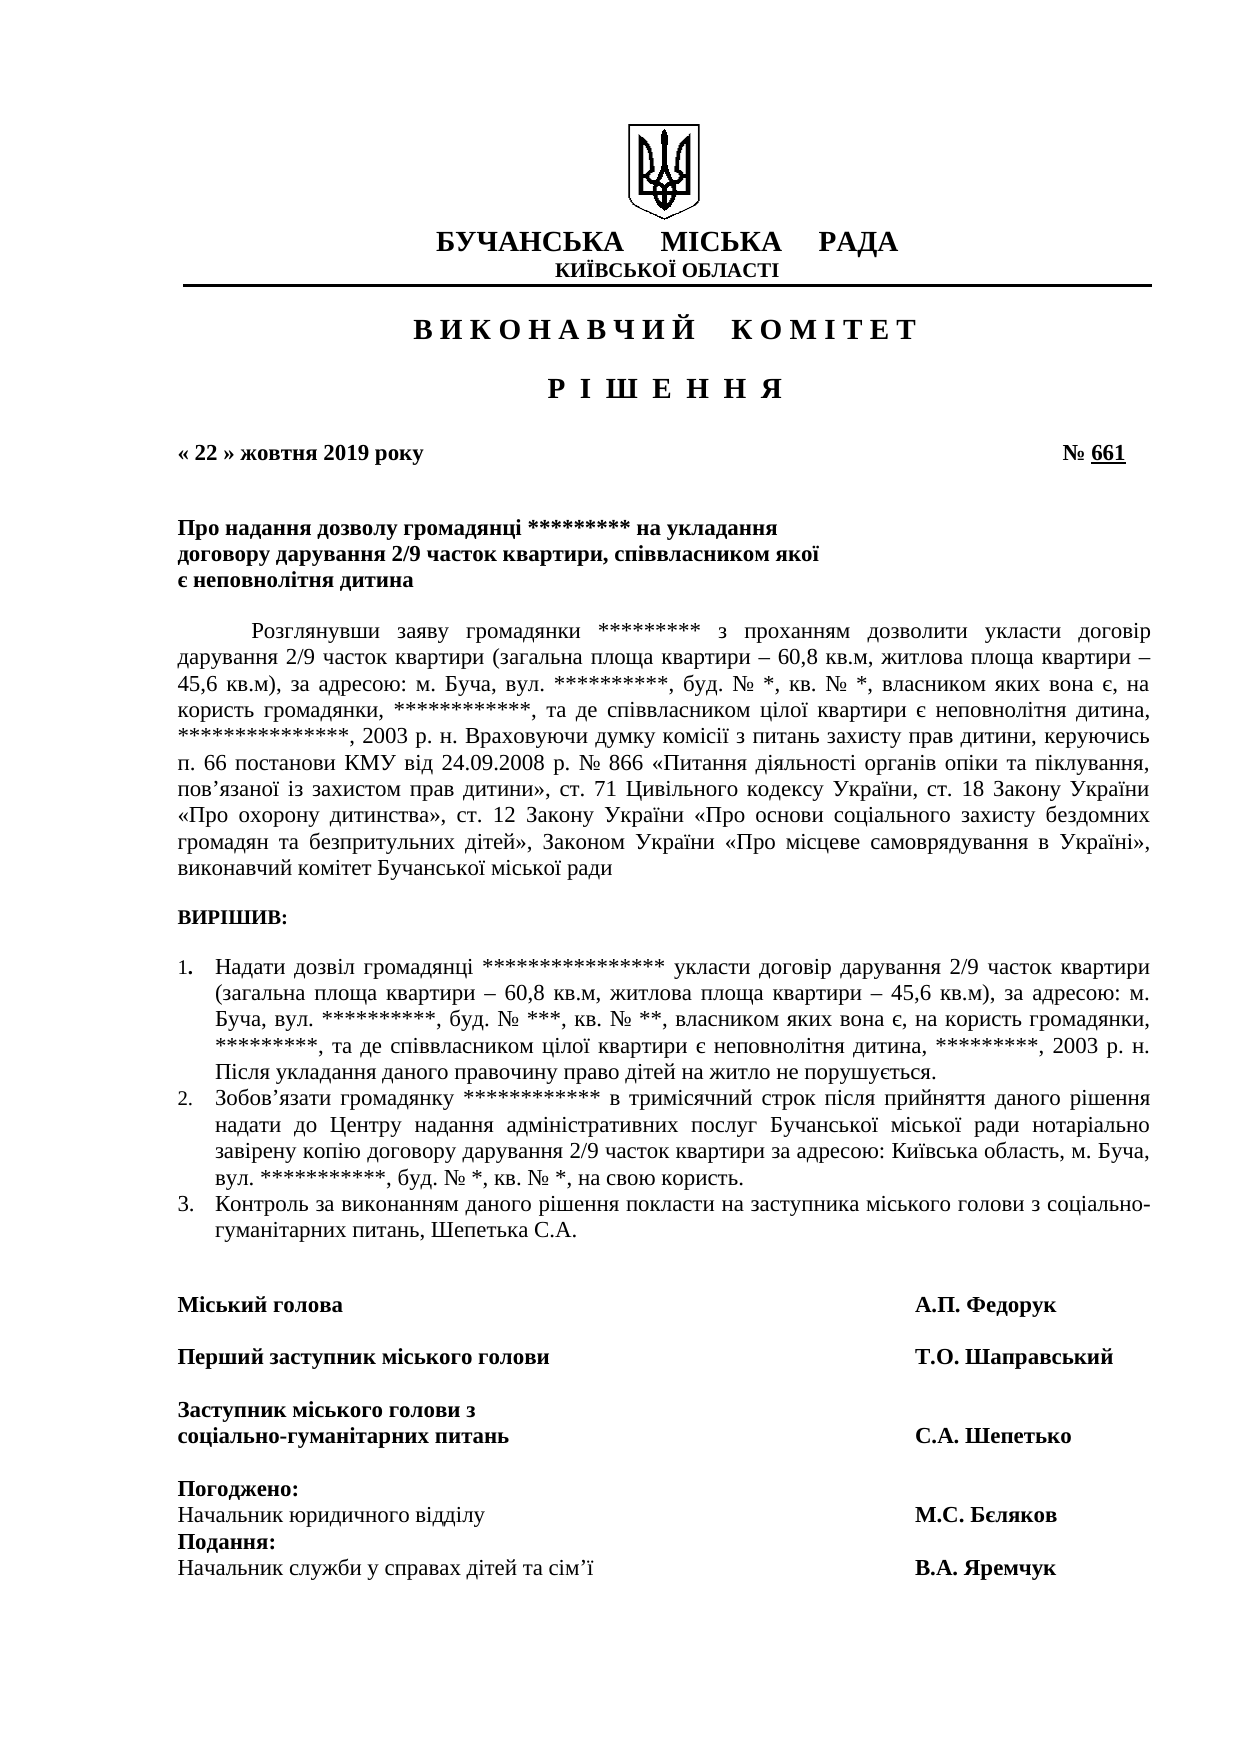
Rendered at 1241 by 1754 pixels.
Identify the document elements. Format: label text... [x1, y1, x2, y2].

text 2. Зобов’язати громадянку ************ в тримісячний строк після прийняття даного рішення надати до Центру надання адміністративних послуг Бучанської міської ради нотаріально завірену копію договору дарування 2/9 часток квартири за адресою: Київська область, м. Буча, вул. ***********, буд. № *, кв. № *, на свою користь. [177, 1084, 1152, 1190]
text Заступник міського голови з [177, 1396, 1152, 1422]
text Про надання дозволу громадянці ********* на укладання договору дарування 2/9 часток квартири, співвласником якої є неповнолітня дитина [177, 514, 827, 593]
text ВИРІШИВ: [177, 904, 1152, 929]
text 3. Контроль за виконанням даного рішення покласти на заступника міського голови з соціально-гуманітарних питань, Шепетька С.А. [177, 1190, 1152, 1243]
text Начальник служби у справах дітей та сім’ї В.А. Яремчук [177, 1554, 1152, 1581]
text 1. Надати дозвіл громадянці **************** укласти договір дарування 2/9 часток квартири (загальна площа квартири – 60,8 кв.м, житлова площа квартири – 45,6 кв.м), за адресою: м. Буча, вул. **********, буд. № ***, кв. № **, власником яких вона є, на користь громадянки, *********, та де співвласником цілої квартири є неповнолітня дитина, *********, 2003 р. н. Після укладання даного правочину право дітей на житло не порушується. [177, 953, 1152, 1084]
text Р І Ш Е Н Н Я [177, 371, 1152, 404]
text КИЇВСЬКОЇ ОБЛАСТІ [183, 258, 1152, 284]
text Подання: [177, 1528, 1152, 1554]
text « 22 » жовтня 2019 року № 661 [177, 439, 1152, 466]
text Розглянувши заяву громадянки ********* з проханням дозволити укласти договір дарування 2/9 часток квартири (загальна площа квартири – 60,8 кв.м, житлова площа квартири – 45,6 кв.м), за адресою: м. Буча, вул. **********, буд. № *, кв. № *, власником яких вона є, на користь громадянки, ************, та де співвласником цілої квартири є неповнолітня дитина, ***************, 2003 р. н. Враховуючи думку комісії з питань захисту прав дитини, керуючись п. 66 постанови КМУ від 24.09.2008 р. № 866 «Питання діяльності органів опіки та піклування, пов’язаної із захистом прав дитини», ст. 71 Цивільного кодексу України, ст. 18 Закону України «Про охорону дитинства», ст. 12 Закону України «Про основи соціального захисту бездомних громадян та безпритульних дітей», Законом України «Про місцеве самоврядування в Україні», виконавчий комітет Бучанської міської ради [177, 617, 1152, 881]
text БУЧАНСЬКА МІСЬКА РАДА [183, 224, 1152, 258]
text Міський голова А.П. Федорук [177, 1291, 1152, 1317]
text соціально-гуманітарних питань С.А. Шепетько [177, 1422, 1152, 1449]
text Погоджено: [177, 1475, 1152, 1502]
text В И К О Н А В Ч И Й К О М І Т Е Т [177, 312, 1152, 346]
text Перший заступник міського голови Т.О. Шаправський [177, 1343, 1152, 1370]
text Начальник юридичного відділу М.С. Бєляков [177, 1502, 1152, 1528]
